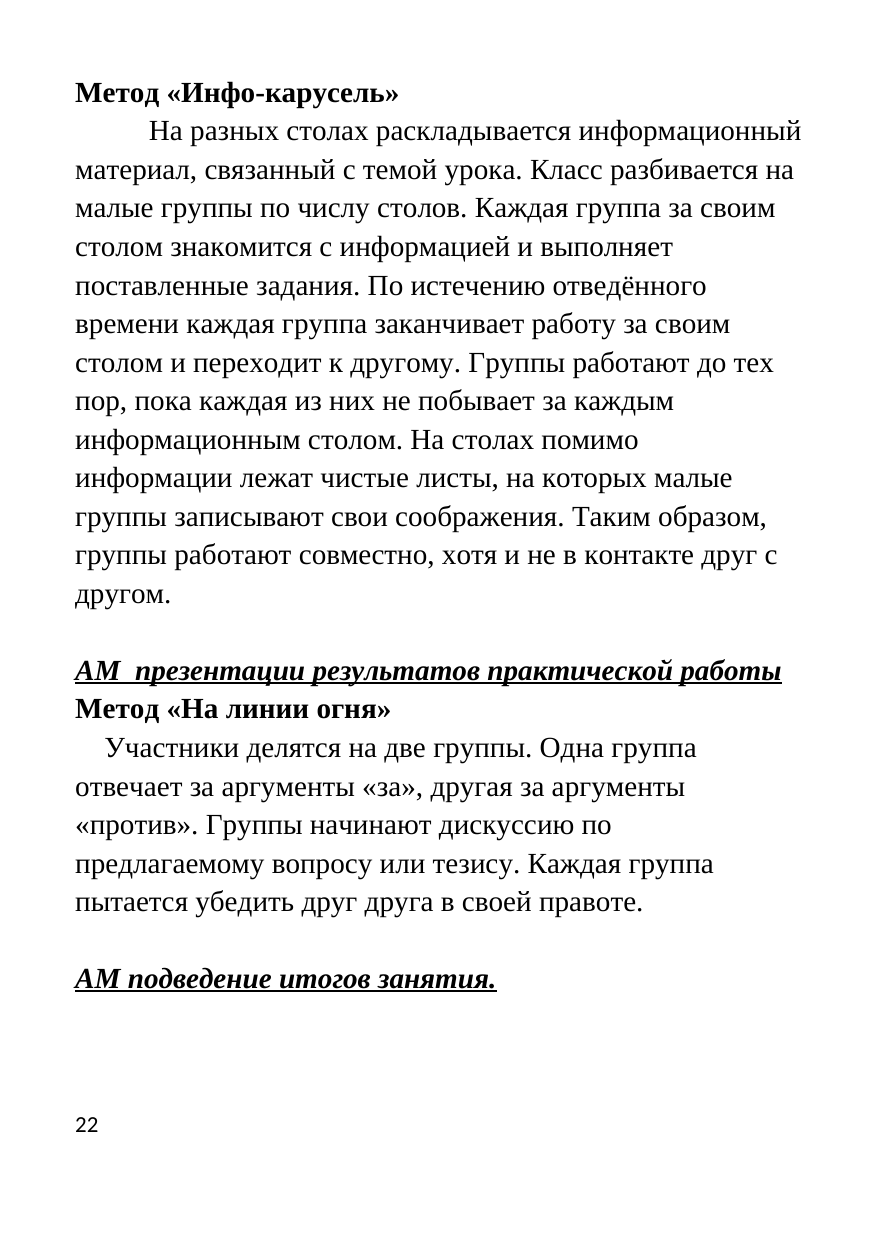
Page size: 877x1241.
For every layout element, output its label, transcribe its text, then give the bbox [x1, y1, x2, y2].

text Метод «Инфо-карусель» [75, 191, 802, 224]
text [75, 75, 802, 186]
text Метод «На линии огня» [75, 807, 802, 841]
text На разных столах раскладывается информационный материал, связанный с темой урока. Класс разбивается на малые группы по числу столов. Каждая группа за своим столом знакомится с информацией и выполняет поставленные задания. По истечению отведённого времени каждая группа заканчивает работу за своим столом и переходит к другому. Группы работают до тех пор, пока каждая из них не побывает за каждым информационным столом. На столах помимо информации лежат чистые листы, на которых малые группы записывают свои соображения. Таким образом, группы работают совместно, хотя и не в контакте друг с другом. [75, 229, 802, 725]
text АМ презентации результатов практической работы [75, 769, 802, 802]
text Участники делятся на две группы. Одна группа отвечает за аргументы «за», другая за аргументы «против». Группы начинают дискуссию по предлагаемому вопросу или тезису. Каждая группа пытается убедить друг друга в своей правоте. [75, 846, 802, 1033]
